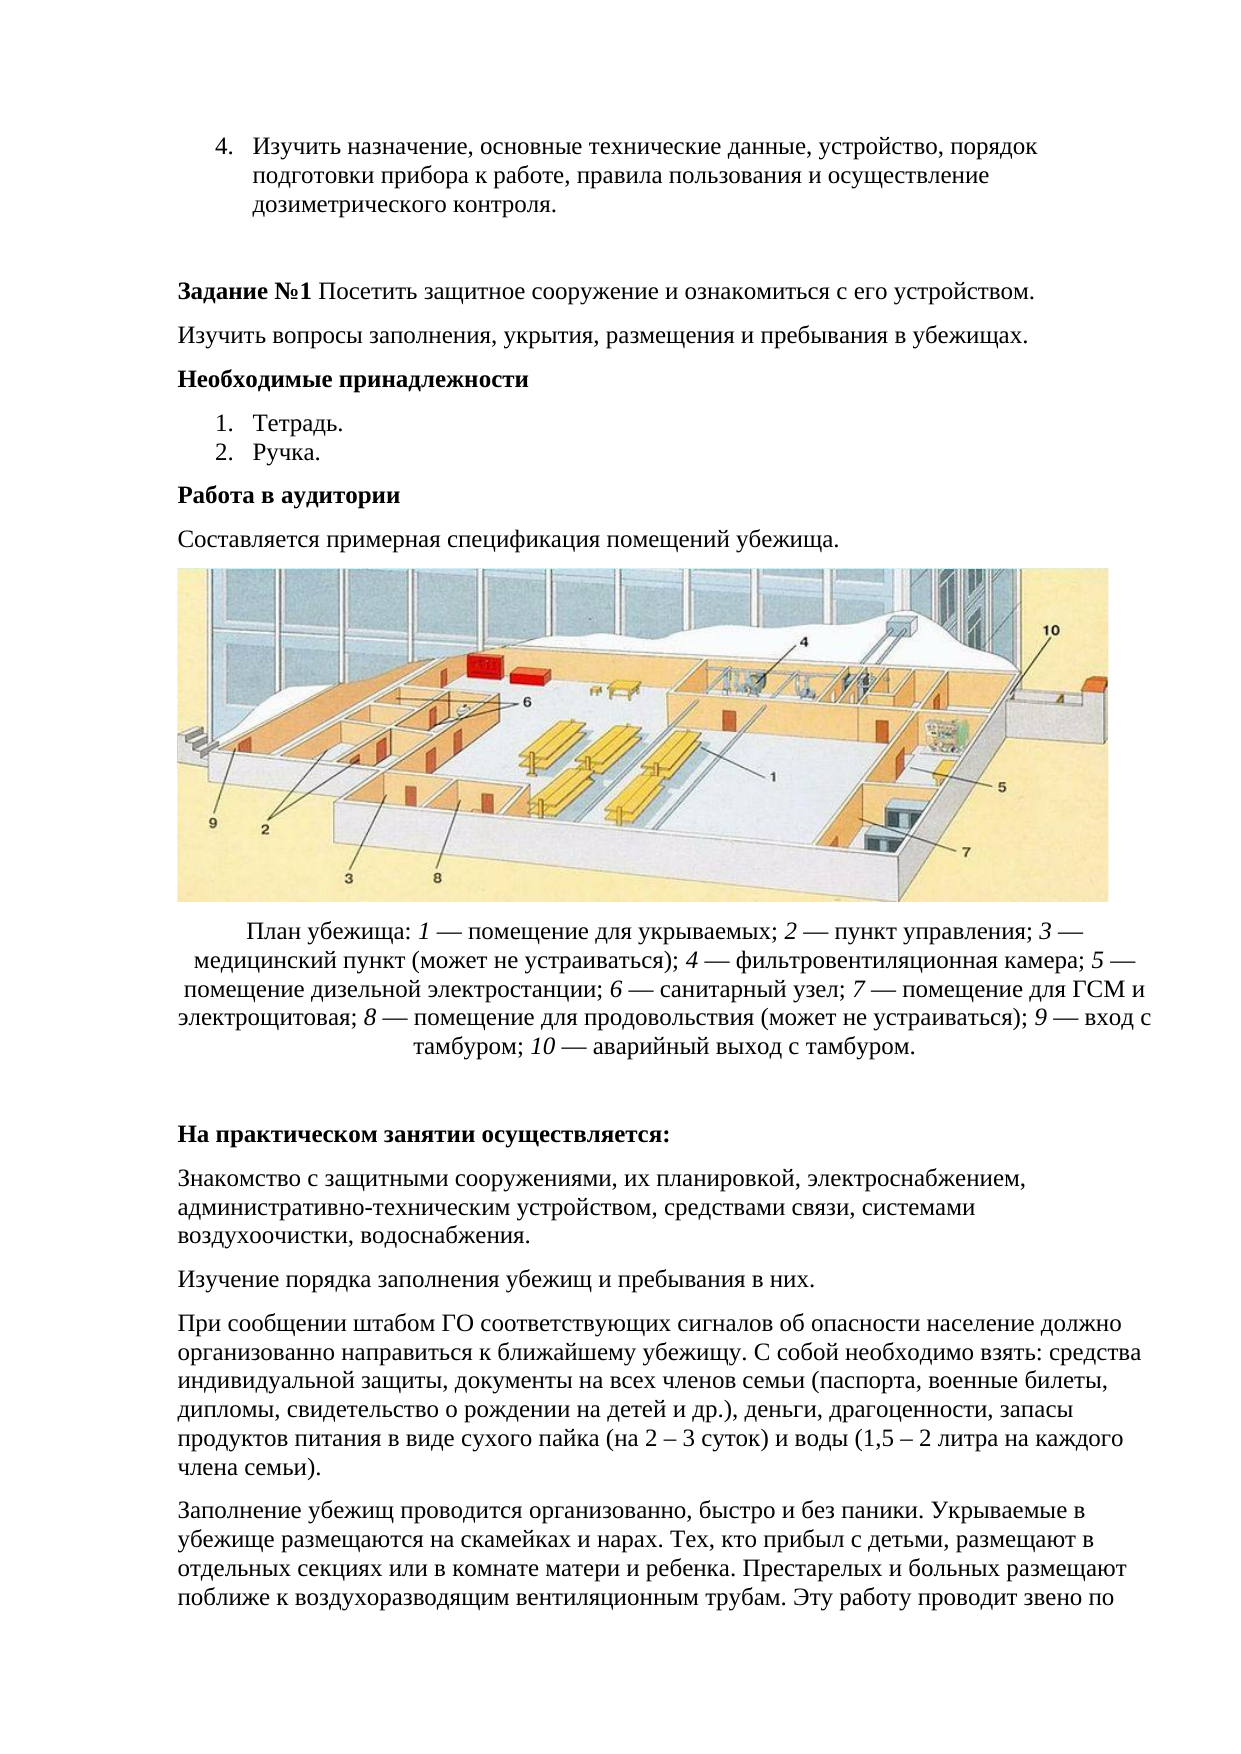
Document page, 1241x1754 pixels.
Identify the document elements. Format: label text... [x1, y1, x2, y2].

text Изучение порядка заполнения убежищ и пребывания в них. [177, 1264, 1152, 1293]
text Знакомство с защитными сооружениями, их планировкой, электроснабжением, административно-техническим устройством, средствами связи, системами воздухоочистки, водоснабжения. [177, 1163, 1152, 1249]
text Работа в аудитории [177, 481, 1152, 509]
text Изучить вопросы заполнения, укрытия, размещения и пребывания в убежищах. [177, 320, 1152, 349]
text На практическом занятии осуществляется: [177, 1119, 1152, 1148]
list Ручка. [215, 437, 1152, 466]
list Тетрадь. [215, 408, 1152, 437]
text Составляется примерная спецификация помещений убежища. [177, 524, 1152, 553]
list Изучить назначение, основные технические данные, устройство, порядок подготовки прибора к работе, правила пользования и осуществление дозиметрического контроля. [215, 131, 1152, 217]
text Необходимые принадлежности [177, 364, 1152, 393]
text Задание №1 Посетить защитное сооружение и ознакомиться с его устройством. [177, 276, 1152, 305]
text План убежища: 1 — помещение для укрываемых; 2 — пункт управления; 3 — медицинский пункт (может не устраиваться); 4 — фильтровентиляционная камера; 5 — помещение дизельной электростанции; 6 — санитарный узел; 7 — помещение для ГСМ и электрощитовая; 8 — помещение для продовольствия (может не устраиваться); 9 — вход с тамбуром; 10 — аварийный выход с тамбуром. [177, 916, 1152, 1060]
text При сообщении штабом ГО соответствующих сигналов об опасности население должно организованно направиться к ближайшему убежищу. С собой необходимо взять: средства индивидуальной защиты, документы на всех членов семьи (паспорта, военные билеты, дипломы, свидетельство о рождении на детей и др.), деньги, драгоценности, запасы продуктов питания в виде сухого пайка (на 2 – 3 суток) и воды (1,5 – 2 литра на каждого члена семьи). [177, 1308, 1152, 1481]
picture [177, 568, 1109, 902]
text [177, 1496, 1152, 1611]
